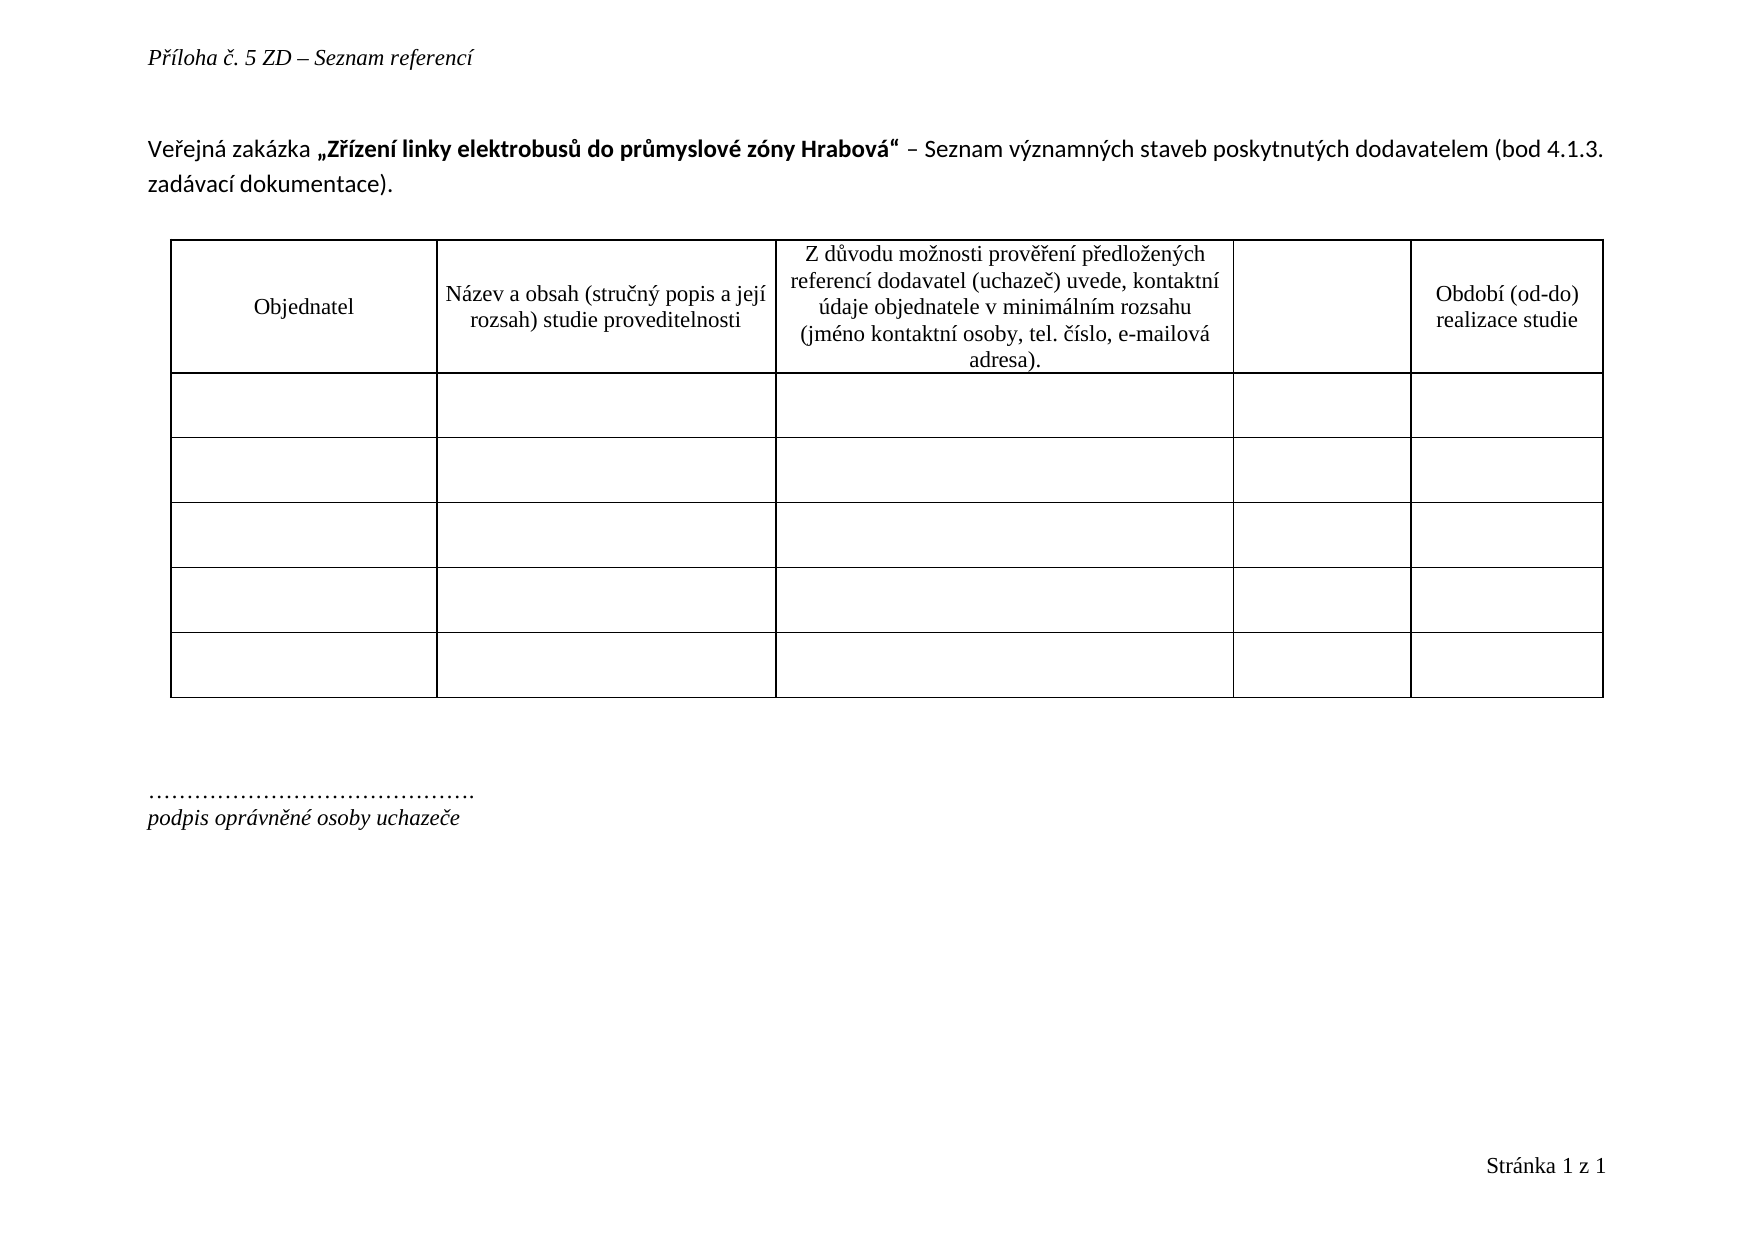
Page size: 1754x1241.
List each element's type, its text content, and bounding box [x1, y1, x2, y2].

table_cell [438, 568, 775, 632]
table_cell [1234, 503, 1410, 567]
table_cell [1412, 503, 1602, 567]
table_header Název a obsah (stručný popis a její rozsah) studie proveditelnosti [438, 241, 775, 372]
table_cell [438, 438, 775, 502]
table_cell [1234, 374, 1410, 437]
table_cell [172, 503, 436, 567]
table_cell [1234, 633, 1410, 697]
table_cell [777, 374, 1233, 437]
table_cell [172, 374, 436, 437]
table_cell [1412, 374, 1602, 437]
table_cell [172, 633, 436, 697]
table_header Z důvodu možnosti prověření předložených referencí dodavatel (uchazeč) uvede, kontaktní údaje objednatele v minimálním rozsahu (jméno kontaktní osoby, tel. číslo, e-mailová adresa). [777, 241, 1233, 372]
table_cell [777, 568, 1233, 632]
table_cell [1234, 568, 1410, 632]
table_cell [1234, 438, 1410, 502]
table_cell [777, 503, 1233, 567]
text Veřejná zakázka „Zřízení linky elektrobusů do průmyslové zóny Hrabová“ – Seznam významných staveb poskytnutých dodavatelem (bod 4.1.3. zadávací dokumentace). [148, 133, 1606, 199]
table_header Období (od-do) realizace studie [1412, 241, 1602, 372]
table_cell [1412, 633, 1602, 697]
table_header [1234, 241, 1410, 372]
text podpis oprávněné osoby uchazeče [148, 804, 1606, 830]
table_cell [438, 374, 775, 437]
table_cell [172, 438, 436, 502]
table_cell [777, 438, 1233, 502]
table_cell [1412, 438, 1602, 502]
table_cell [777, 633, 1233, 697]
table_cell [438, 633, 775, 697]
table_header Objednatel [172, 241, 436, 372]
table_cell [438, 503, 775, 567]
table_cell [172, 568, 436, 632]
text ……………………………………. [148, 777, 1606, 804]
table_cell [1412, 568, 1602, 632]
